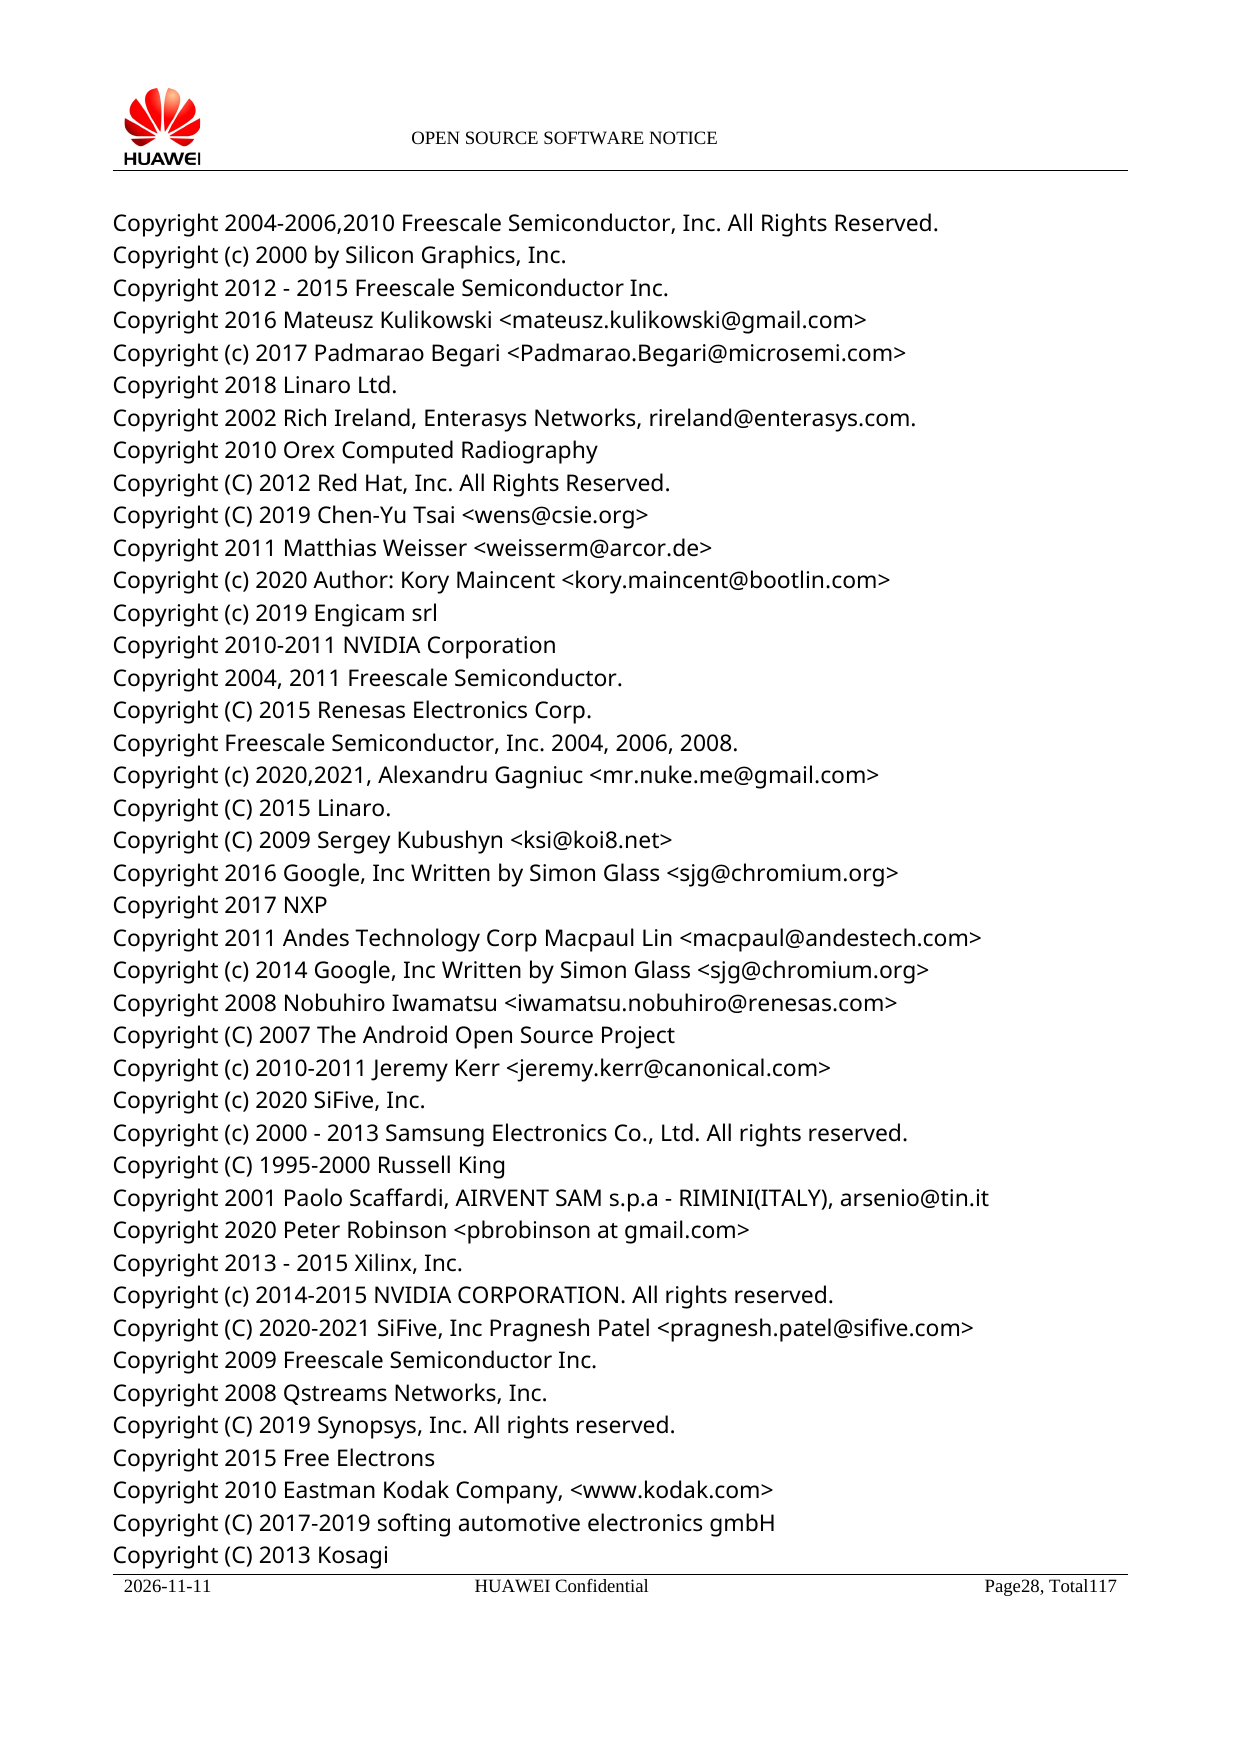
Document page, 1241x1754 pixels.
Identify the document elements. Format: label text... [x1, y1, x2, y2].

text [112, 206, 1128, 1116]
picture [124, 88, 201, 165]
